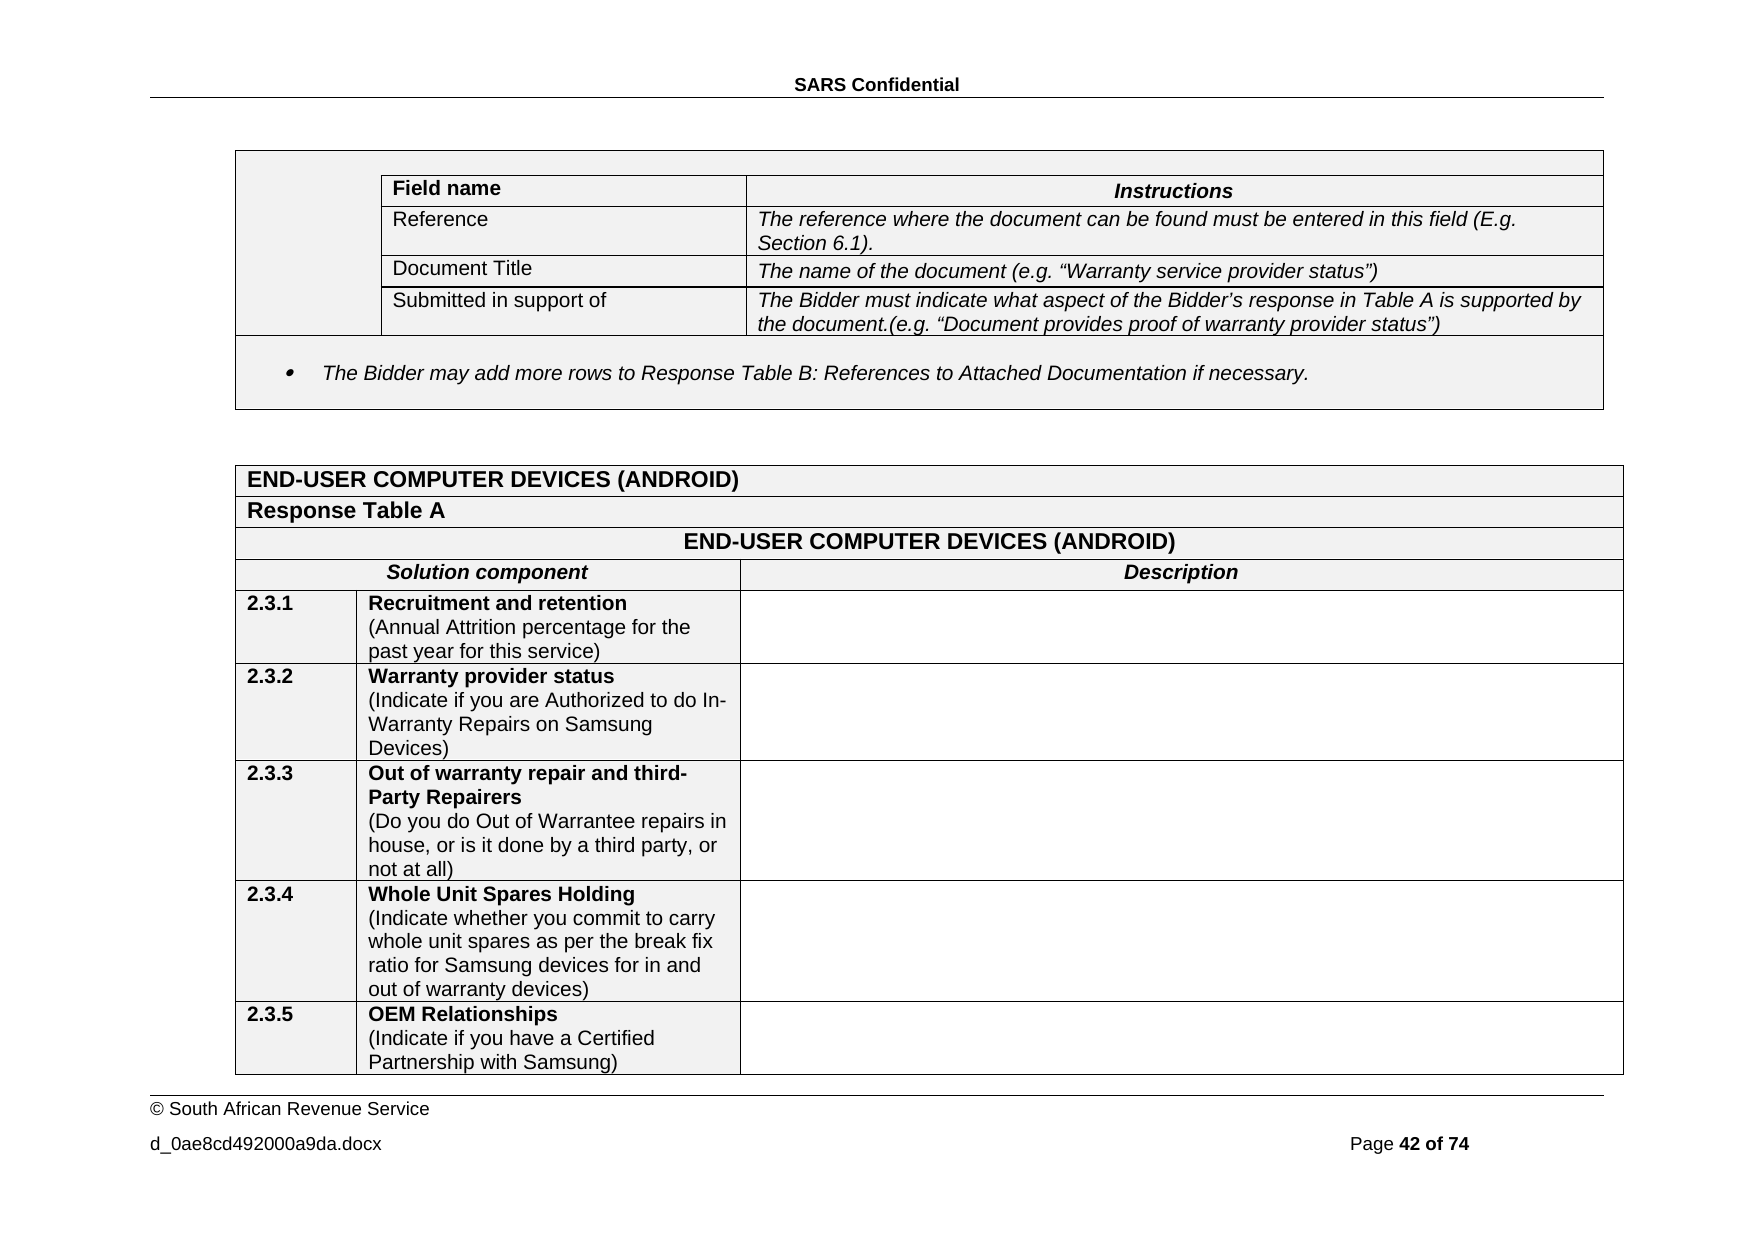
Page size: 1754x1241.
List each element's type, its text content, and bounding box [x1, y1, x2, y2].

table_cell Recruitment and retention (Annual Attrition percentage for the past year for this service) [357, 591, 740, 663]
table_cell OEM Relationships (Indicate if you have a Certified Partnership with Samsung) [357, 1002, 740, 1074]
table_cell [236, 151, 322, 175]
table_cell The name of the document (e.g. “Warranty service provider status”) [747, 256, 1603, 286]
table_cell END-USER COMPUTER DEVICES (ANDROID) [236, 528, 1623, 558]
table_cell Document Title [382, 256, 746, 286]
table_cell [741, 664, 1623, 759]
table_cell 2.3.4 [236, 881, 356, 1001]
table_cell Submitted in support of [382, 288, 746, 335]
table_cell The Bidder may add more rows to Response Table B: References to Attached Documentation if necessary. [236, 336, 322, 408]
table_cell Description [741, 560, 1623, 590]
table_cell Instructions [747, 176, 1603, 206]
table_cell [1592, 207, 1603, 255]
table_cell [741, 761, 1623, 880]
table_cell 2.3.1 [236, 591, 356, 663]
table_cell 2.3.5 [236, 1002, 356, 1074]
table_cell [741, 1002, 1623, 1074]
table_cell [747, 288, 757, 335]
table_header END-USER COMPUTER DEVICES (ANDROID) [236, 466, 1623, 496]
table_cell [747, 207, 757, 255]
table_cell Reference [382, 207, 746, 255]
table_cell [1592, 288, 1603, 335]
table_cell [741, 591, 1623, 663]
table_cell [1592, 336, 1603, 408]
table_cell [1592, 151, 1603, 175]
table_cell Response Table A [236, 497, 1623, 527]
table_cell 2.3.2 [236, 664, 356, 759]
table_cell 2.3.3 [236, 761, 356, 880]
table_cell Field name [382, 176, 746, 206]
table_cell Whole Unit Spares Holding (Indicate whether you commit to carry whole unit spares as per the break fix ratio for Samsung devices for in and out of warranty devices) [357, 881, 740, 1001]
table_cell Out of warranty repair and third-Party Repairers (Do you do Out of Warrantee repairs in house, or is it done by a third party, or not at all) [357, 761, 740, 880]
table_cell [741, 881, 1623, 1001]
table_cell [236, 175, 381, 335]
table_cell Solution component [236, 560, 740, 590]
table_cell Warranty provider status (Indicate if you are Authorized to do In-Warranty Repairs on Samsung Devices) [357, 664, 740, 759]
